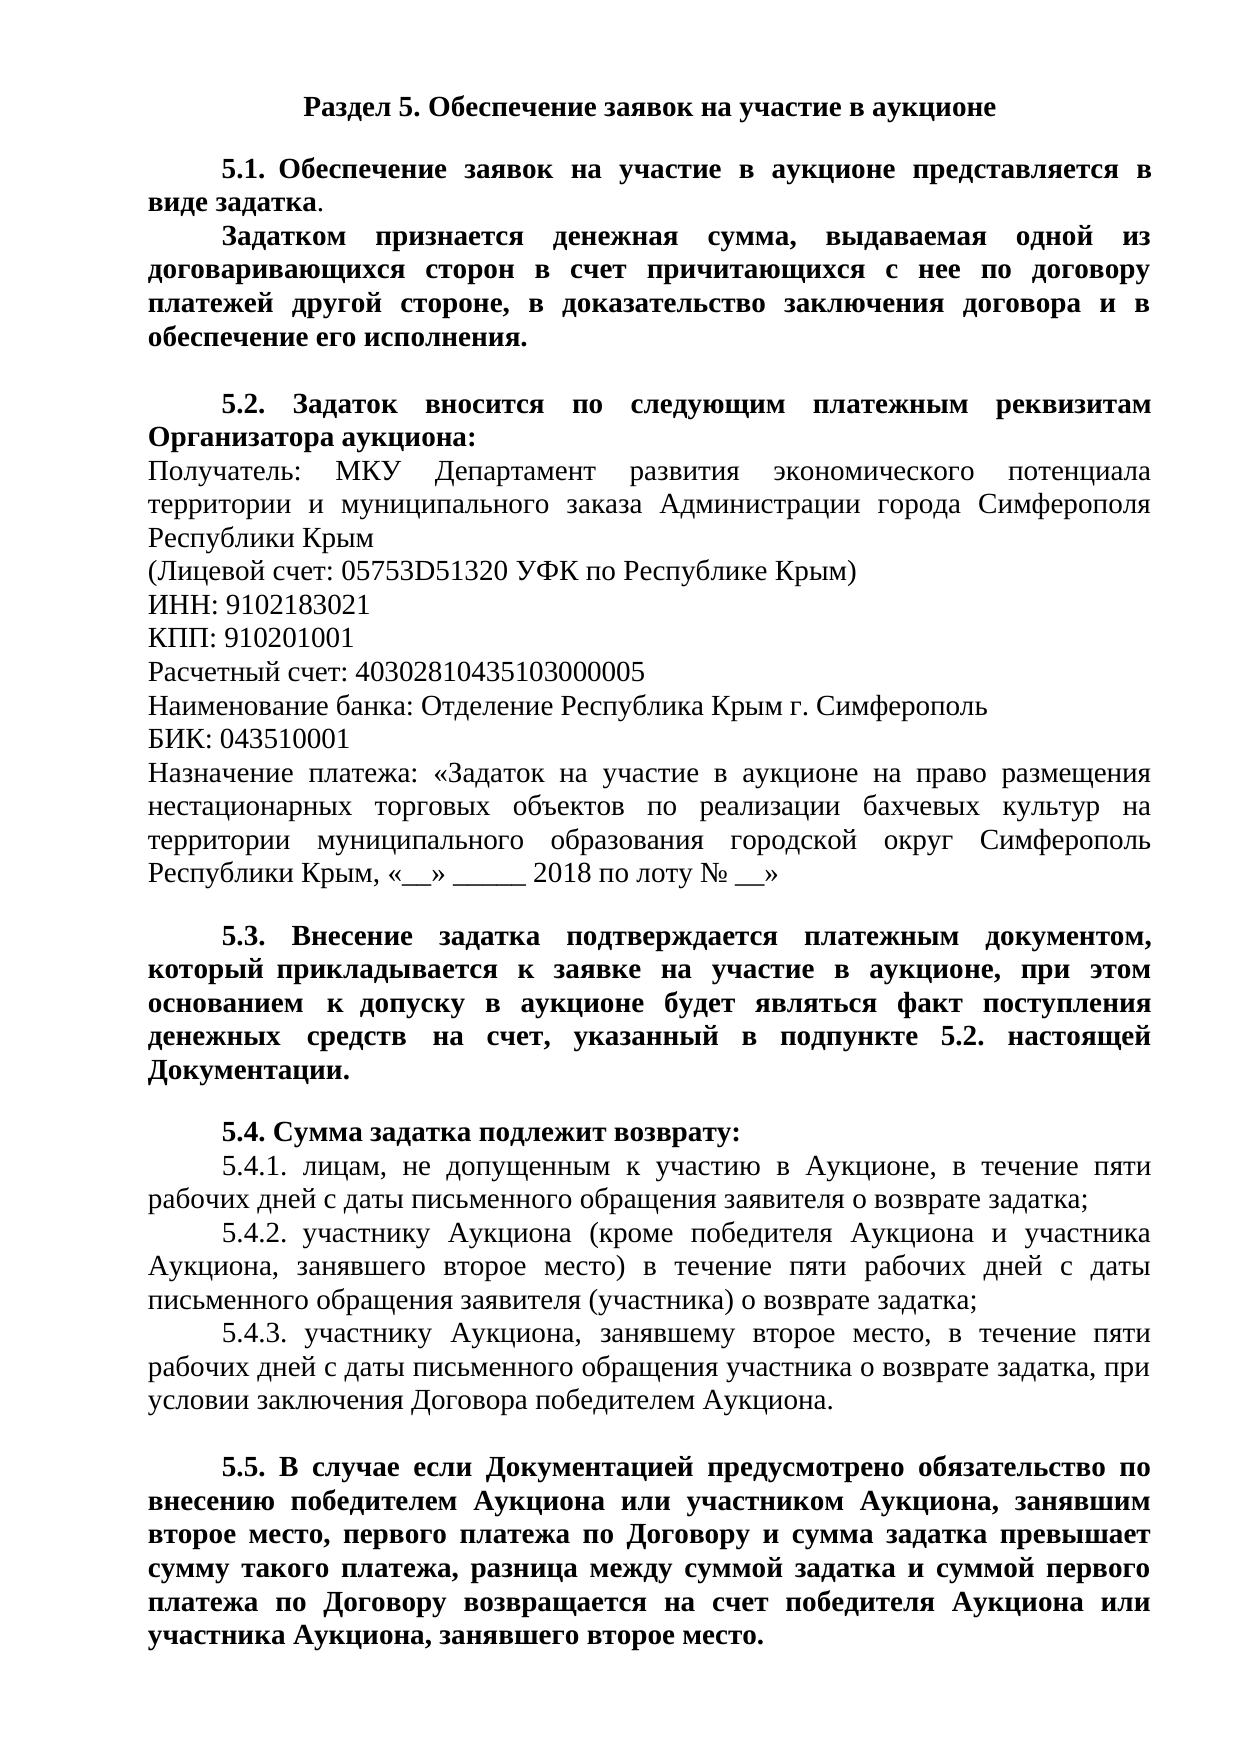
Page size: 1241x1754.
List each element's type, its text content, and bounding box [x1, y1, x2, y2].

text 5.4.2. участнику Аукциона (кроме победителя Аукциона и участника Аукциона, занявшего второе место) в течение пяти рабочих дней с даты письменного обращения заявителя (участника) о возврате задатка; [148, 1215, 1152, 1315]
text Получатель: МКУ Департамент развития экономического потенциала территории и муниципального заказа Администрации города Симферополя Республики Крым [148, 453, 1152, 553]
text 5.4.1. лицам, не допущенным к участию в Аукционе, в течение пяти рабочих дней с даты письменного обращения заявителя о возврате задатка; [148, 1148, 1152, 1215]
text Расчетный счет: 40302810435103000005 [148, 654, 1152, 688]
text 5.3. Внесение задатка подтверждается платежным документом, который прикладывается к заявке на участие в аукционе, при этом основанием к допуску в аукционе будет являться факт поступления денежных средств на счет, указанный в подпункте 5.2. настоящей Документации. [148, 918, 1152, 1085]
text 5.5. В случае если Документацией предусмотрено обязательство по внесению победителем Аукциона или участником Аукциона, занявшим второе место, первого платежа по Договору и сумма задатка превышает сумму такого платежа, разница между суммой задатка и суммой первого платежа по Договору возвращается на счет победителя Аукциона или участника Аукциона, занявшего второе место. [148, 1449, 1152, 1651]
text 5.2. Задаток вносится по следующим платежным реквизитам Организатора аукциона: [148, 386, 1152, 453]
text 5.1. Обеспечение заявок на участие в аукционе представляется в виде задатка. [148, 151, 1152, 218]
text Наименование банка: Отделение Республика Крым г. Симферополь [148, 688, 1152, 721]
text 5.4. Сумма задатка подлежит возврату: [148, 1114, 1152, 1148]
text (Лицевой счет: 05753D51320 УФК по Республике Крым) [148, 553, 1152, 587]
text Назначение платежа: «Задаток на участие в аукционе на право размещения нестационарных торговых объектов по реализации бахчевых культур на территории муниципального образования городской округ Симферополь Республики Крым, «__» _____ 2018 по лоту № __» [148, 755, 1152, 889]
text 5.4.3. участнику Аукциона, занявшему второе место, в течение пяти рабочих дней с даты письменного обращения участника о возврате задатка, при условии заключения Договора победителем Аукциона. [148, 1315, 1152, 1416]
text БИК: 043510001 [148, 721, 1152, 755]
text КПП: 910201001 [148, 621, 1152, 654]
text Раздел 5. Обеспечение заявок на участие в аукционе [148, 89, 1152, 122]
text ИНН: 9102183021 [148, 587, 1152, 621]
text Задатком признается денежная сумма, выдаваемая одной из договаривающихся сторон в счет причитающихся с нее по договору платежей другой стороне, в доказательство заключения договора и в обеспечение его исполнения. [148, 218, 1152, 352]
